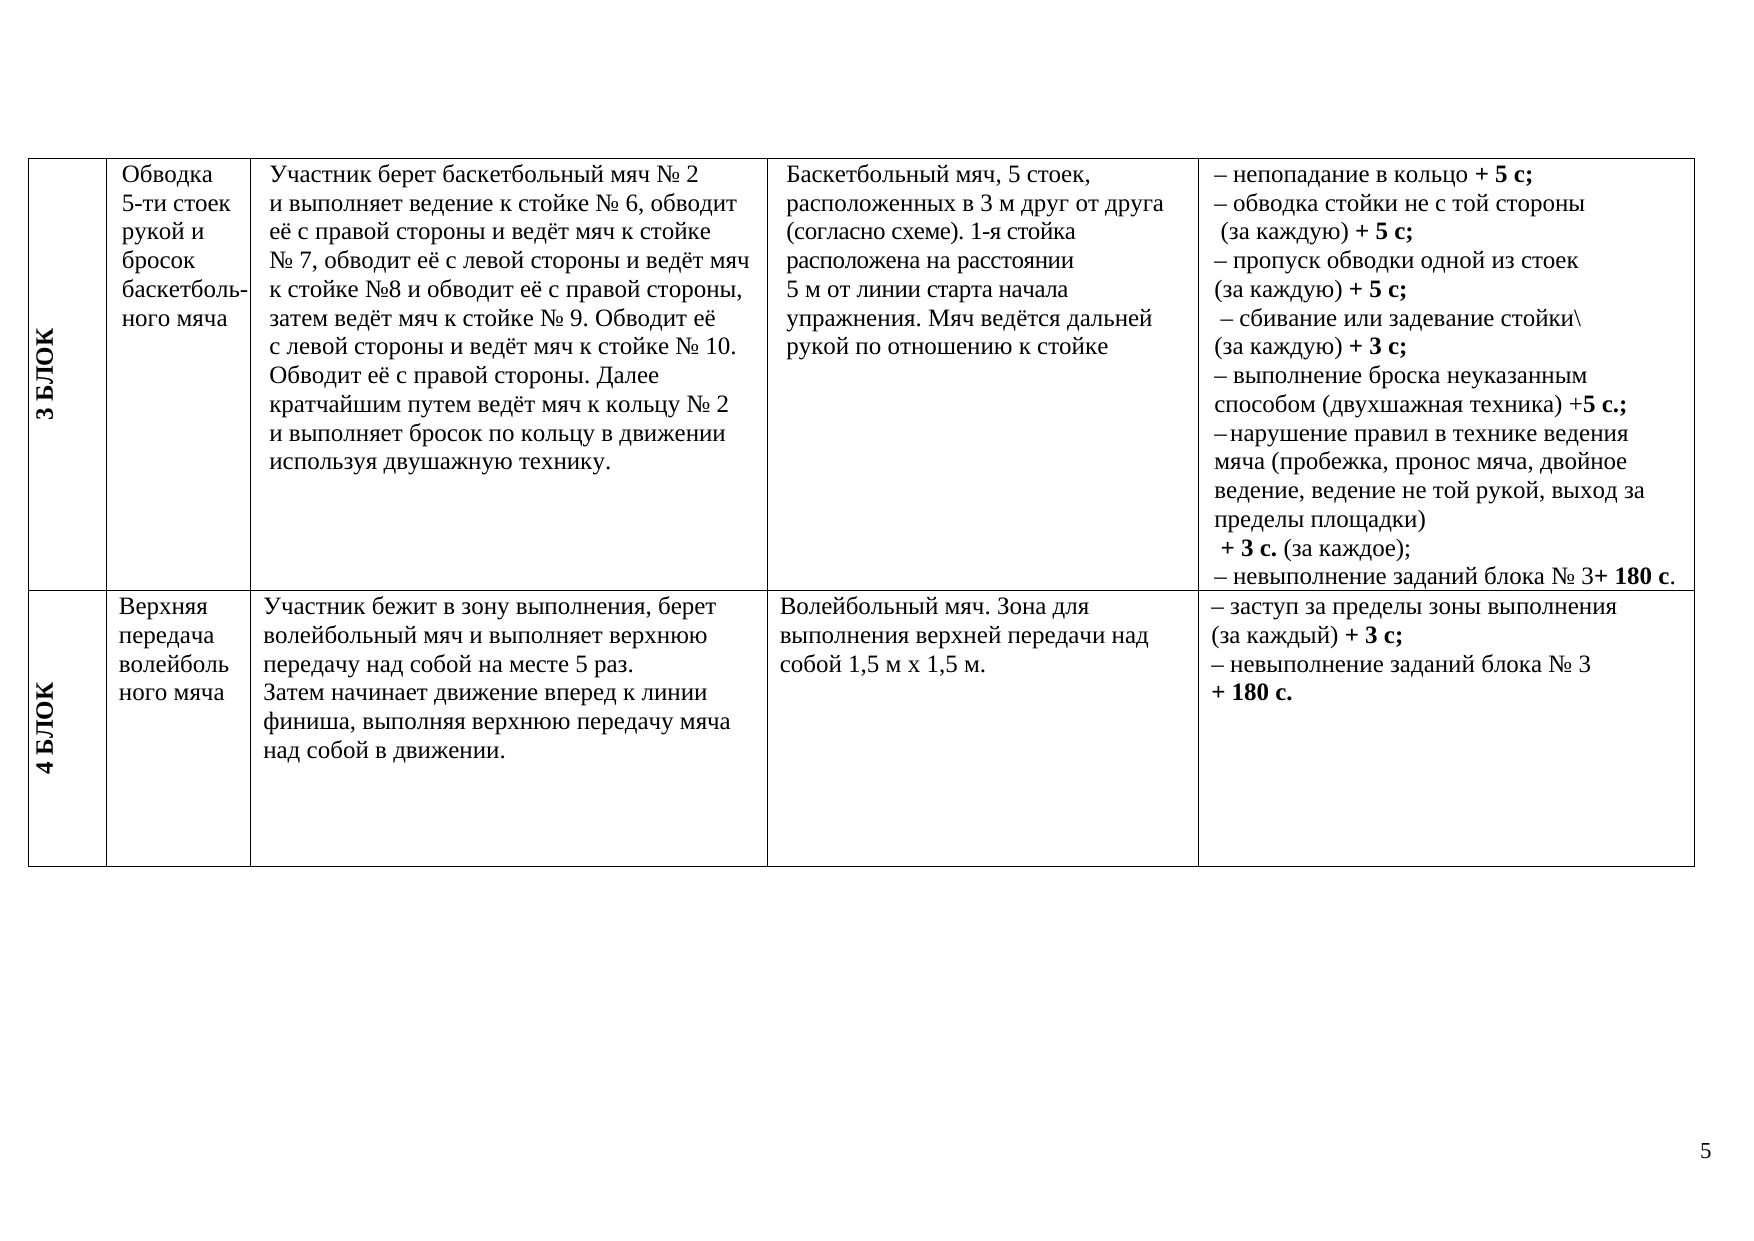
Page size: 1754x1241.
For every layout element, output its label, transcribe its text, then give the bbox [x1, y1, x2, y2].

table_header Баскетбольный мяч, 5 стоек, расположенных в 3 м друг от друга (согласно схеме). 1-я стойка расположена на расстоянии 5 м от линии старта начала упражнения. Мяч ведётся дальней рукой по отношению к стойке [768, 159, 1198, 590]
table_header Участник берет баскетбольный мяч № 2 и выполняет ведение к стойке № 6, обводит её с правой стороны и ведёт мяч к стойке № 7, обводит её с левой стороны и ведёт мяч к стойке №8 и обводит её с правой стороны, затем ведёт мяч к стойке № 9. Обводит её с левой стороны и ведёт мяч к стойке № 10. Обводит её с правой стороны. Далее кратчайшим путем ведёт мяч к кольцу № 2 и выполняет бросок по кольцу в движении используя двушажную технику. [251, 159, 767, 590]
table_header Обводка 5-ти стоек рукой и бросок баскетболь- ного мяча [107, 159, 250, 590]
table_cell 4 БЛОК [29, 591, 106, 866]
table_cell Участник бежит в зону выполнения, берет волейбольный мяч и выполняет верхнюю передачу над собой на месте 5 раз. Затем начинает движение вперед к линии финиша, выполняя верхнюю передачу мяча над собой в движении. [251, 591, 767, 866]
table_cell Верхняя передача волейбольного мяча [107, 591, 250, 866]
table_header 3 БЛОК [29, 159, 106, 590]
table_cell Волейбольный мяч. Зона для выполнения верхней передачи над собой 1,5 м x 1,5 м. [768, 591, 1198, 866]
table_header – непопадание в кольцо + 5 с; – обводка стойки не с той стороны (за каждую) + 5 с; – пропуск обводки одной из стоек (за каждую) + 5 с; – сбивание или задевание стойки\ (за каждую) + 3 с; – выполнение броска неуказанным способом (двухшажная техника) +5 с.; нарушение правил в технике ведения мяча (пробежка, пронос мяча, двойное ведение, ведение не той рукой, выход за пределы площадки) + 3 с. (за каждое); – невыполнение заданий блока № 3+ 180 с. [1199, 159, 1694, 590]
table_cell заступ за пределы зоны выполнения (за каждый) + 3 с; невыполнение заданий блока № 3 + 180 с. [1199, 591, 1694, 866]
